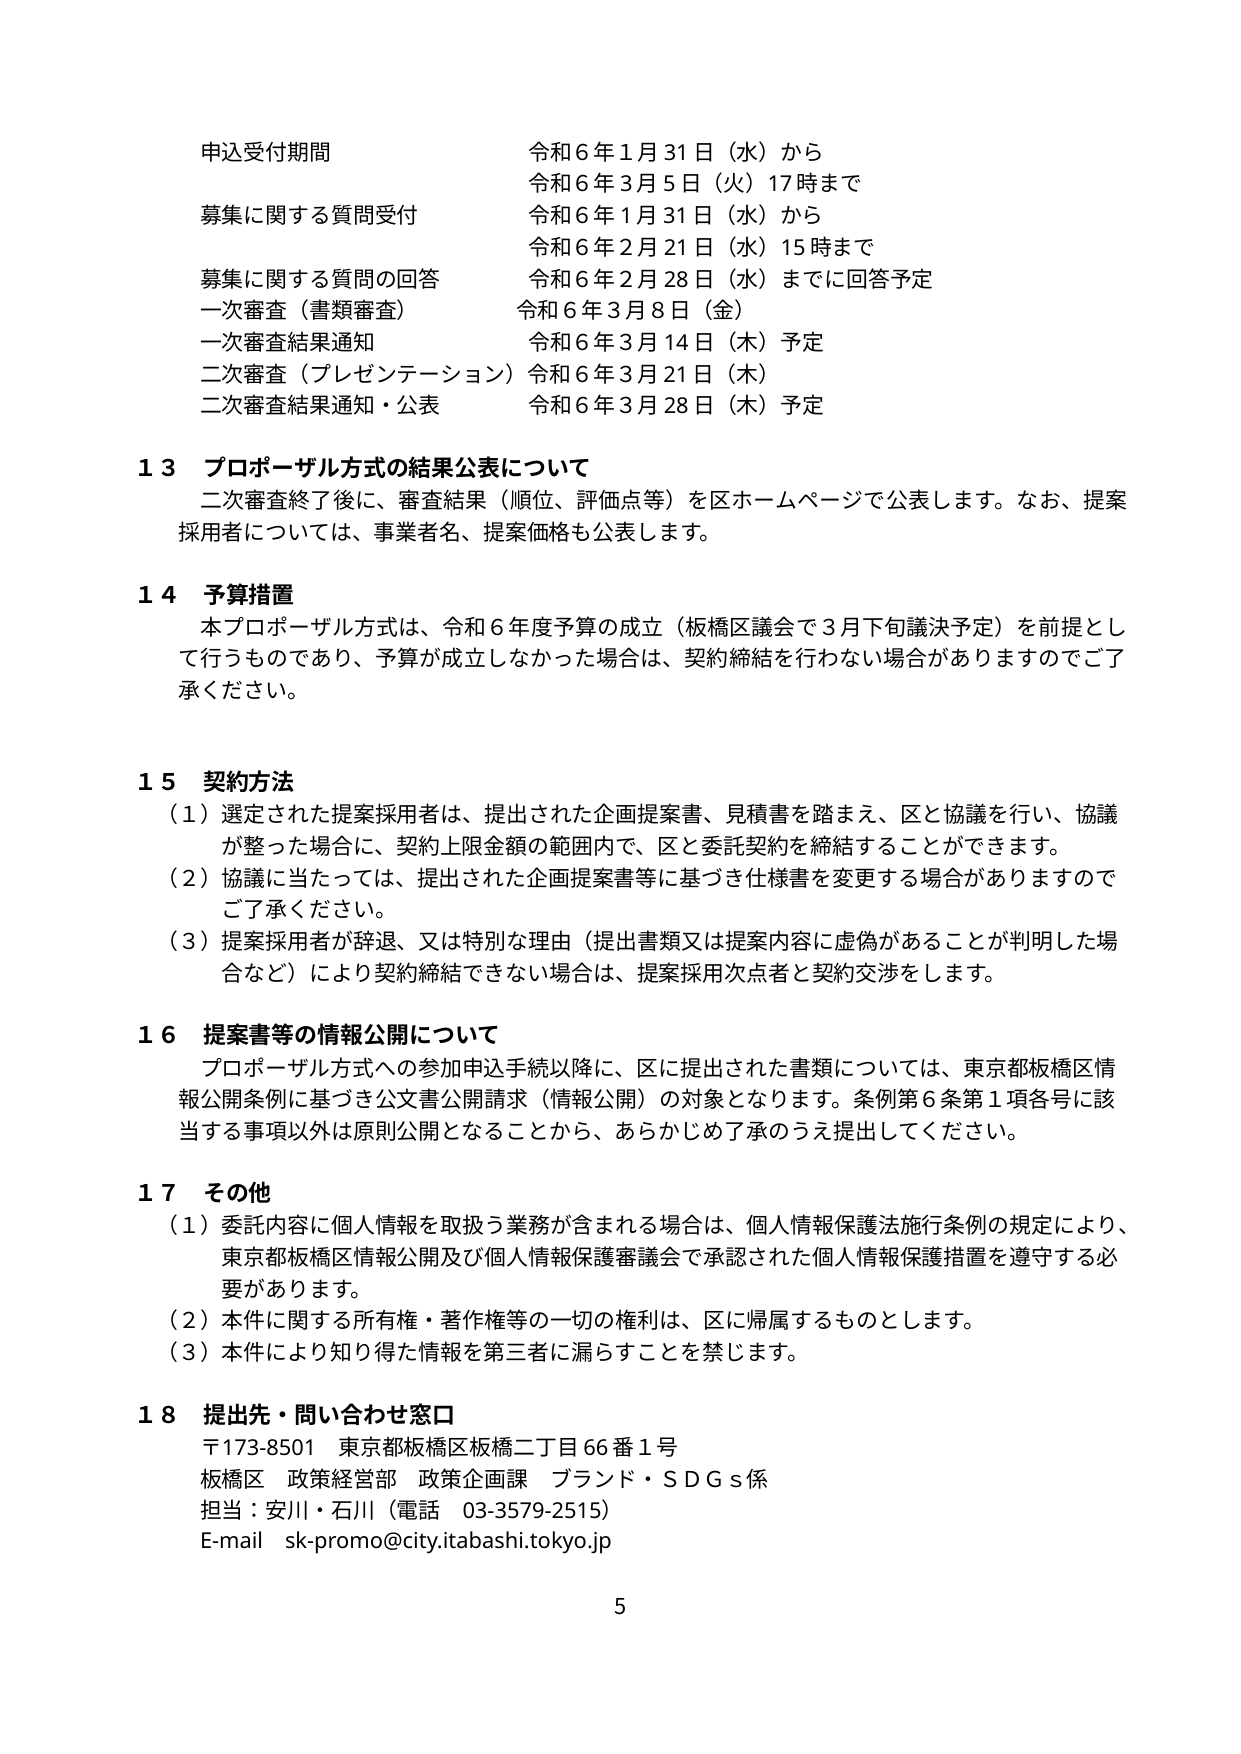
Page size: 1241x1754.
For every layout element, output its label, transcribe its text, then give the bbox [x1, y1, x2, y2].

text １７ その他 [134, 1175, 1128, 1208]
text 二次審査終了後に、審査結果（順位、評価点等）を区ホームページで公表します。なお、提案採用者については、事業者名、提案価格も公表します。 [178, 483, 1128, 547]
text E-mail sk-promo@city.itabashi.tokyo.jp [134, 1525, 1128, 1555]
text 募集に関する質問の回答 令和６年２月28日（水）までに回答予定 [134, 262, 1128, 293]
text １４ 予算措置 [134, 576, 1128, 610]
text １８ 提出先・問い合わせ窓口 [134, 1397, 1128, 1430]
text 二次審査結果通知・公表 令和６年３月28日（木）予定 [134, 388, 1128, 420]
text 二次審査（プレゼンテーション）令和６年３月21日（木） [134, 357, 1128, 388]
text （３）提案採用者が辞退、又は特別な理由（提出書類又は提案内容に虚偽があることが判明した場合など）により契約締結できない場合は、提案採用次点者と契約交渉をします。 [156, 924, 1128, 987]
text （１）選定された提案採用者は、提出された企画提案書、見積書を踏まえ、区と協議を行い、協議が整った場合に、契約上限金額の範囲内で、区と委託契約を締結することができます。 [156, 797, 1128, 861]
text （２）本件に関する所有権・著作権等の一切の権利は、区に帰属するものとします。 [134, 1303, 1128, 1335]
text １３ プロポーザル方式の結果公表について [134, 450, 1128, 483]
text 令和６年２月21日（水）15時まで [134, 230, 1128, 262]
text （１）委託内容に個人情報を取扱う業務が含まれる場合は、個人情報保護法施行条例の規定により、東京都板橋区情報公開及び個人情報保護審議会で承認された個人情報保護措置を遵守する必要があります。 [156, 1208, 1128, 1303]
text １５ 契約方法 [134, 764, 1128, 797]
text １６ 提案書等の情報公開について [134, 1017, 1128, 1051]
text 一次審査結果通知 令和６年３月14日（木）予定 [134, 325, 1128, 357]
text 担当：安川・石川（電話 03-3579-2515） [178, 1493, 1128, 1525]
text 本プロポーザル方式は、令和６年度予算の成立（板橋区議会で３月下旬議決予定）を前提として行うものであり、予算が成立しなかった場合は、契約締結を行わない場合がありますのでご了承ください。 [178, 610, 1128, 705]
text 板橋区 政策経営部 政策企画課 ブランド・ＳＤＧｓ係 [178, 1462, 1128, 1493]
text 令和６年3月5日（火）17時まで [134, 166, 1128, 198]
text （３）本件により知り得た情報を第三者に漏らすことを禁じます。 [134, 1335, 1128, 1367]
text 募集に関する質問受付 令和６年1月31日（水）から [134, 198, 1128, 230]
text プロポーザル方式への参加申込手続以降に、区に提出された書類については、東京都板橋区情報公開条例に基づき公文書公開請求（情報公開）の対象となります。条例第６条第１項各号に該当する事項以外は原則公開となることから、あらかじめ了承のうえ提出してください。 [178, 1051, 1128, 1146]
text 〒173-8501 東京都板橋区板橋二丁目66番１号 [178, 1430, 1128, 1462]
text （２）協議に当たっては、提出された企画提案書等に基づき仕様書を変更する場合がありますのでご了承ください。 [156, 861, 1128, 924]
text 一次審査（書類審査） 令和６年３月８日（金） [134, 293, 1128, 325]
text 申込受付期間 令和６年１月31日（水）から [134, 134, 1128, 166]
